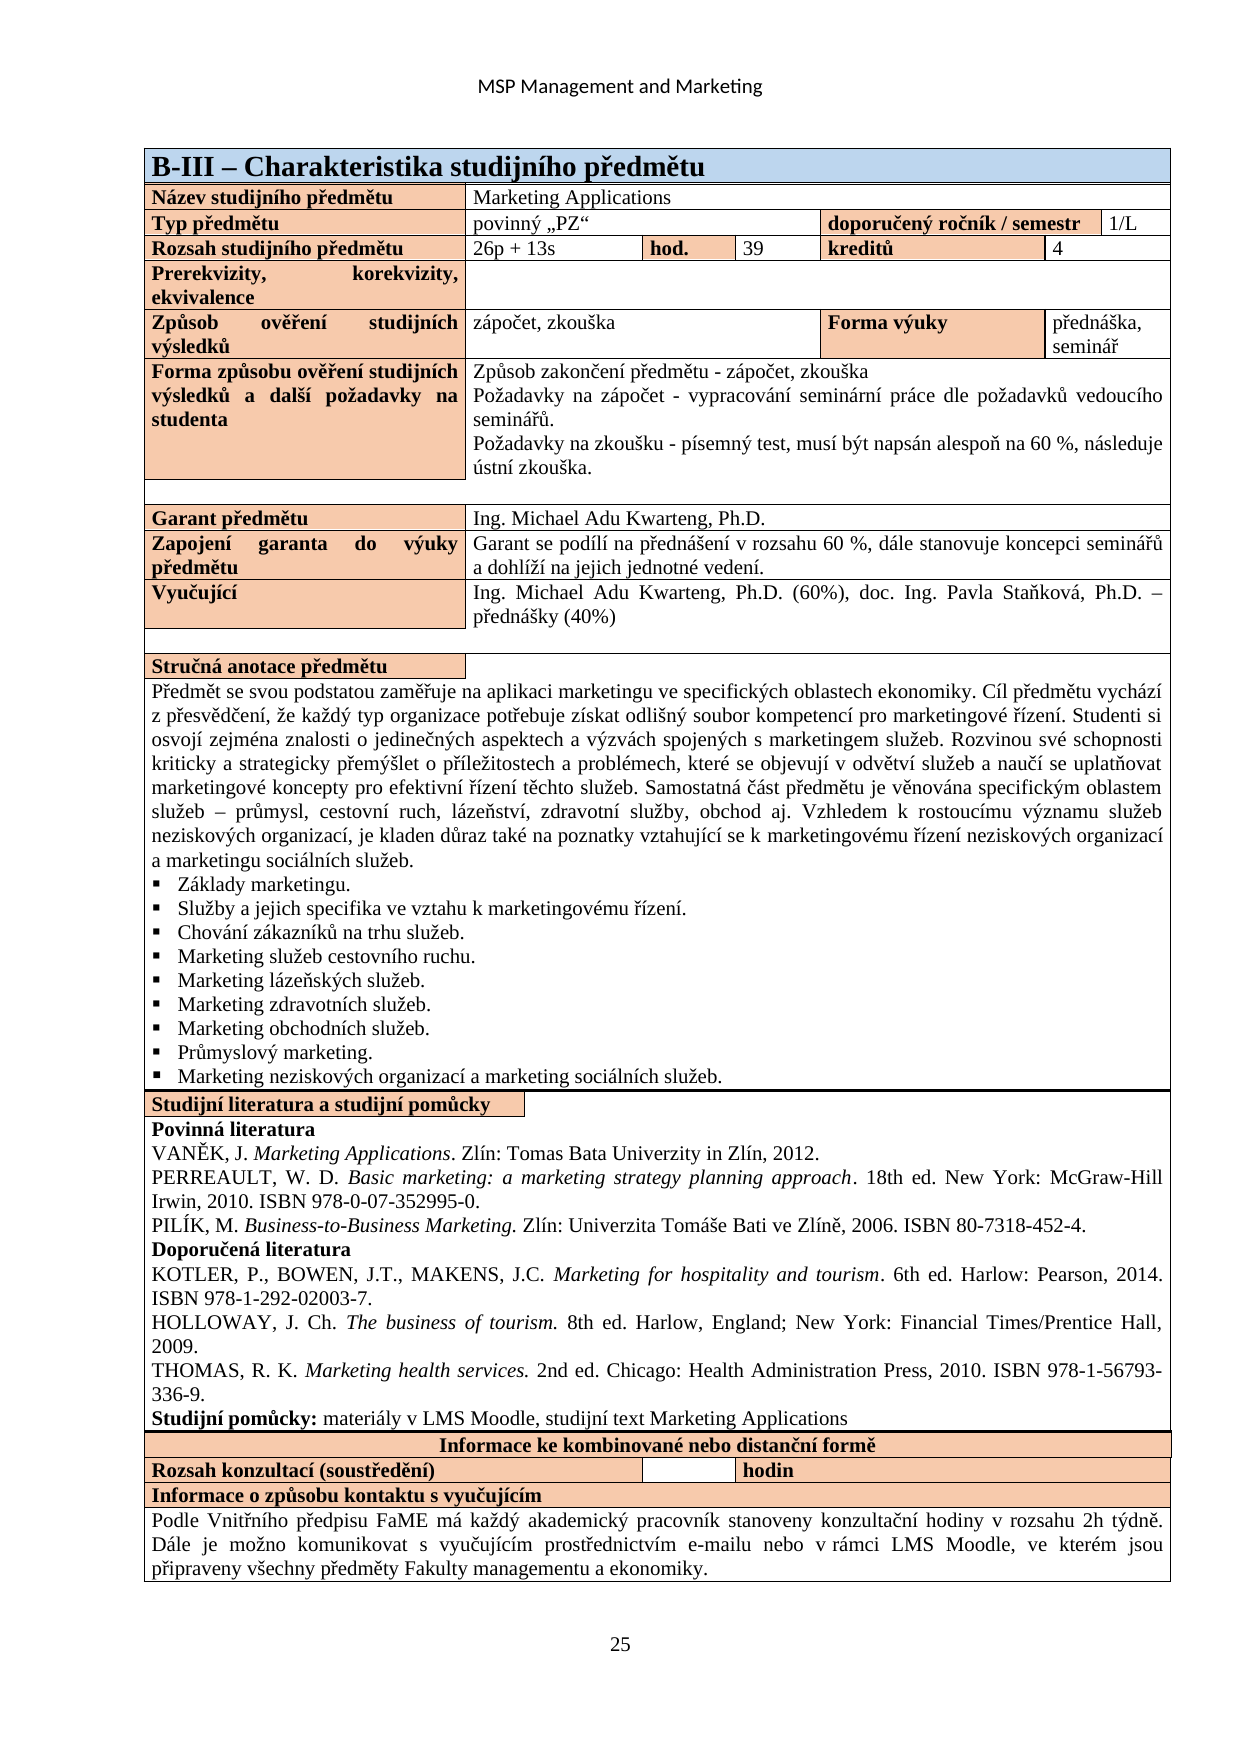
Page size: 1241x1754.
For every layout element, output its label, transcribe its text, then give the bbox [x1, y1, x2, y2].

table_cell [145, 628, 1170, 653]
table_cell Způsob zakončení předmětu - zápočet, zkouška Požadavky na zápočet - vypracování seminární práce dle požadavků vedoucího seminářů. Požadavky na zkoušku - písemný test, musí být napsán alespoň na 60 %, následuje ústní zkouška. [466, 359, 1170, 479]
table_cell Rozsah studijního předmětu [145, 236, 465, 259]
table_cell [525, 1092, 1170, 1116]
table_cell Garant se podílí na přednášení v rozsahu 60 %, dále stanovuje koncepci seminářů a dohlíží na jejich jednotné vedení. [466, 531, 1170, 579]
table_cell Vyučující [145, 580, 465, 628]
table_cell Informace ke kombinované nebo distanční formě [145, 1433, 1171, 1457]
table_cell Zapojení garanta do výuky předmětu [145, 531, 465, 579]
table_cell Stručná anotace předmětu [145, 654, 465, 678]
table_cell Forma způsobu ověření studijních výsledků a další požadavky na studenta [145, 359, 465, 479]
table_cell Ing. Michael Adu Kwarteng, Ph.D. [466, 505, 1170, 529]
table_cell Rozsah konzultací (soustředění) [145, 1458, 642, 1482]
table_cell 4 [1046, 236, 1170, 259]
table_cell Typ předmětu [145, 210, 465, 234]
table_cell Způsob ověření studijních výsledků [145, 310, 465, 358]
table_cell kreditů [821, 236, 1044, 259]
table_cell Prerekvizity, korekvizity, ekvivalence [145, 261, 465, 309]
table_cell 26p + 13s [466, 236, 642, 259]
table_cell Ing. Michael Adu Kwarteng, Ph.D. (60%), doc. Ing. Pavla Staňková, Ph.D. – přednášky (40%) [466, 580, 1170, 628]
table_cell [466, 654, 1170, 678]
table_cell Garant předmětu [145, 505, 465, 529]
table_header B-III – Charakteristika studijního předmětu [145, 149, 1170, 182]
table_cell [466, 261, 1170, 309]
table_cell hodin [736, 1458, 1170, 1482]
table_cell Povinná literatura VANĚK, J. Marketing Applications. Zlín: Tomas Bata Univerzity in Zlín, 2012. Perreault, W. D. Basic marketing: a marketing strategy planning approach. 18th ed. New York: McGraw-Hill Irwin, 2010. ISBN 978-0-07-352995-0. PILÍK, M. Business-to-Business Marketing. Zlín: Univerzita Tomáše Bati ve Zlíně, 2006. ISBN 80-7318-452-4. Doporučená literatura KOTLER, P., BOWEN, J.T., MAKENS, J.C. Marketing for hospitality and tourism. 6th ed. Harlow: Pearson, 2014. ISBN 978-1-292-02003-7. Holloway, J. Ch. The business of tourism. 8th ed. Harlow, England; New York: Financial Times/Prentice Hall, 2009. THOMAS, R. K. Marketing health services. 2nd ed. Chicago: Health Administration Press, 2010. ISBN 978-1-56793-336-9. Studijní pomůcky: materiály v LMS Moodle, studijní text Marketing Applications [145, 1116, 1170, 1430]
table_cell hod. [643, 236, 735, 259]
table_cell Předmět se svou podstatou zaměřuje na aplikaci marketingu ve specifických oblastech ekonomiky. Cíl předmětu vychází z přesvědčení, že každý typ organizace potřebuje získat odlišný soubor kompetencí pro marketingové řízení. Studenti si osvojí zejména znalosti o jedinečných aspektech a výzvách spojených s marketingem služeb. Rozvinou své schopnosti kriticky a strategicky přemýšlet o příležitostech a problémech, které se objevují v odvětví služeb a naučí se uplatňovat marketingové koncepty pro efektivní řízení těchto služeb. Samostatná část předmětu je věnována specifickým oblastem služeb – průmysl, cestovní ruch, lázeňství, zdravotní služby, obchod aj. Vzhledem k rostoucímu významu služeb neziskových organizací, je kladen důraz také na poznatky vztahující se k marketingovému řízení neziskových organizací a marketingu sociálních služeb. Základy marketingu. Služby a jejich specifika ve vztahu k marketingovému řízení. Chování zákazníků na trhu služeb. Marketing služeb cestovního ruchu. Marketing lázeňských služeb. Marketing zdravotních služeb. Marketing obchodních služeb. Průmyslový marketing. Marketing neziskových organizací a marketing sociálních služeb. [145, 678, 1170, 1088]
table_cell Podle Vnitřního předpisu FaME má každý akademický pracovník stanoveny konzultační hodiny v rozsahu 2h týdně. Dále je možno komunikovat s vyučujícím prostřednictvím e-mailu nebo v rámci LMS Moodle, ve kterém jsou připraveny všechny předměty Fakulty managementu a ekonomiky. [145, 1508, 1170, 1581]
table_cell přednáška, seminář [1046, 310, 1170, 358]
table_cell Studijní literatura a studijní pomůcky [145, 1092, 524, 1116]
table_cell doporučený ročník / semestr [821, 210, 1101, 234]
table_cell Forma výuky [821, 310, 1044, 358]
table_cell 39 [736, 236, 820, 259]
table_cell povinný „PZ“ [466, 210, 820, 234]
table_cell Marketing Applications [466, 185, 1170, 209]
table_cell [145, 479, 1170, 504]
table_cell [643, 1458, 735, 1482]
table_cell Informace o způsobu kontaktu s vyučujícím [145, 1483, 1170, 1507]
table_cell Název studijního předmětu [145, 185, 465, 209]
table_cell zápočet, zkouška [466, 310, 820, 358]
table_cell 1/L [1102, 210, 1170, 234]
